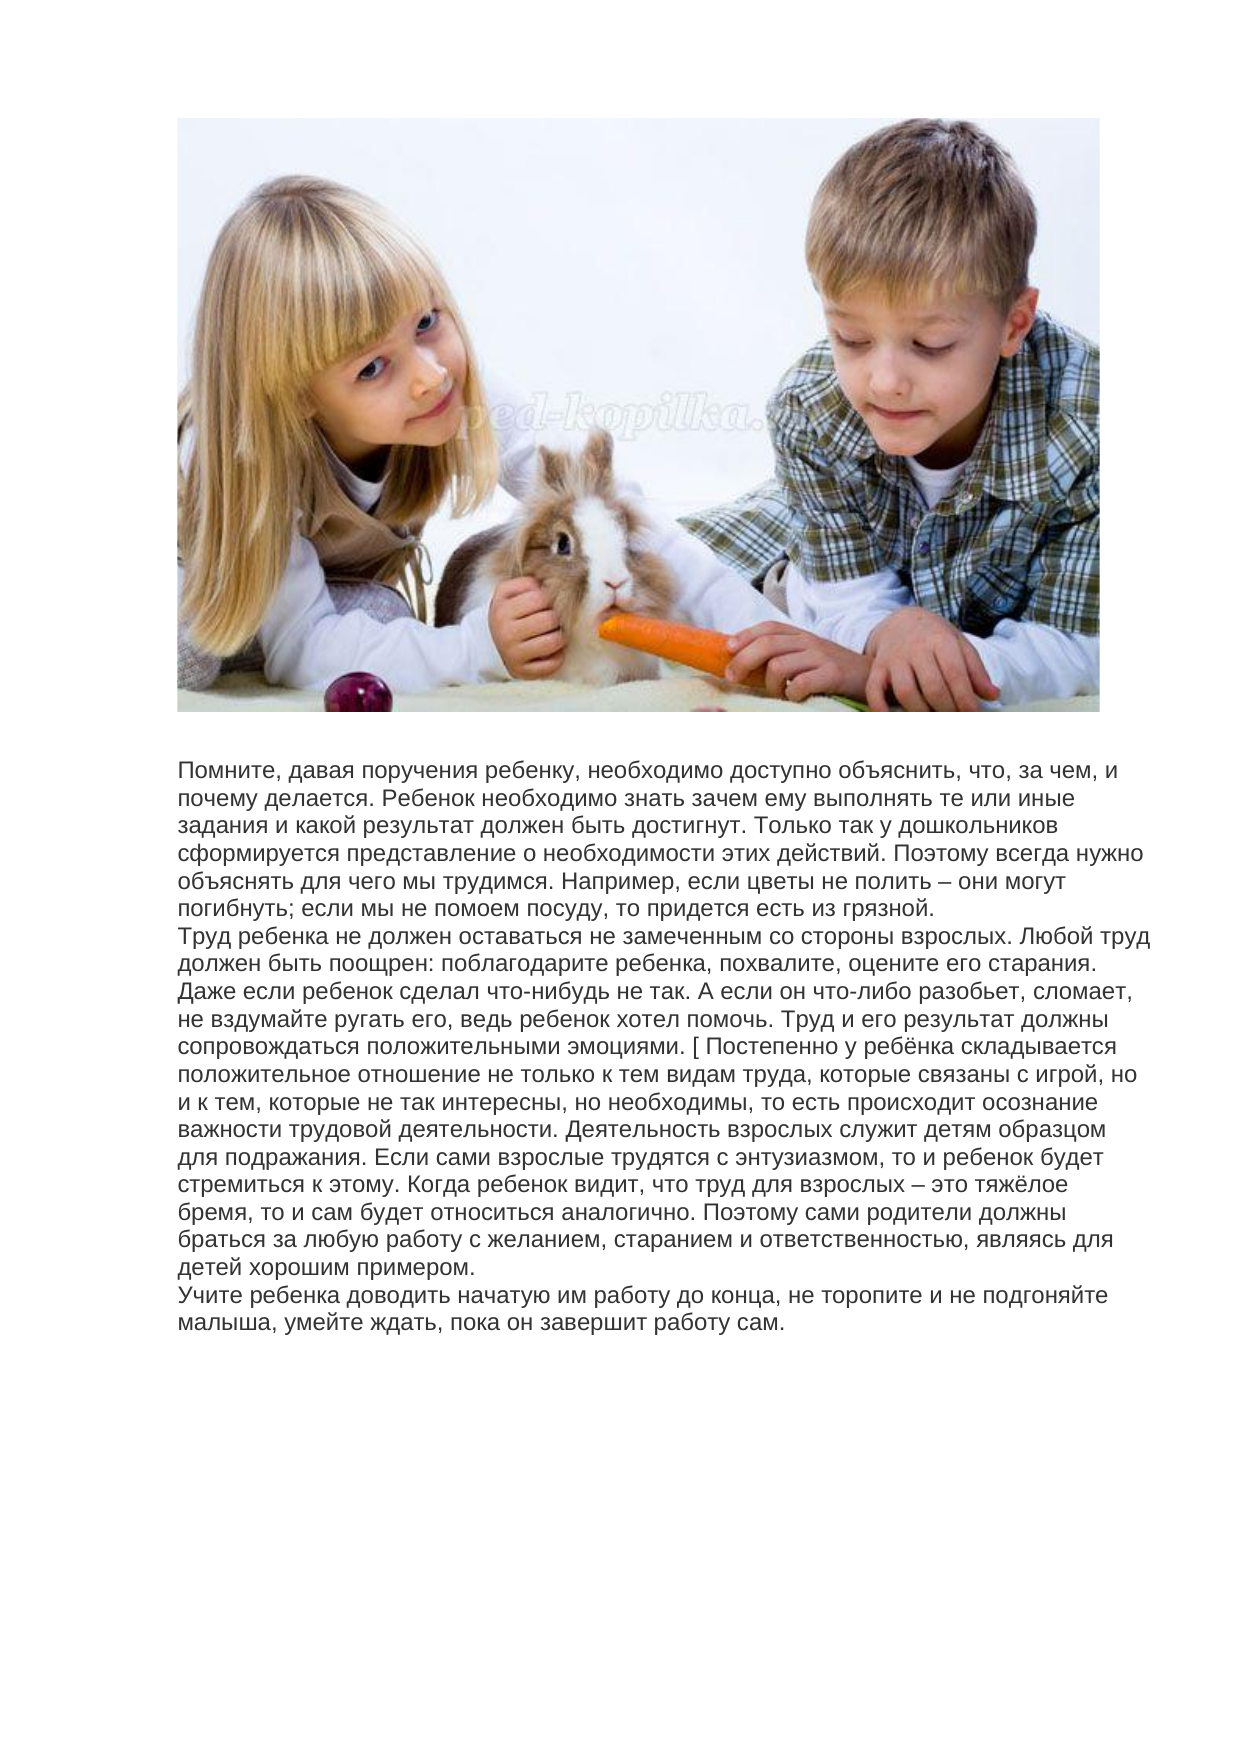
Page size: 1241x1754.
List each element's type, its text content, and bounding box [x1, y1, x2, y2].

picture [177, 118, 1100, 712]
text Помните, давая поручения ребенку, необходимо доступно объяснить, что, за чем, и почему делается. Ребенок необходимо знать зачем ему выполнять те или иные задания и какой результат должен быть достигнут. Только так у дошкольников сформируется представление о необходимости этих действий. Поэтому всегда нужно объяснять для чего мы трудимся. Например, если цветы не полить – они могут погибнуть; если мы не помоем посуду, то придется есть из грязной. Труд ребенка не должен оставаться не замеченным со стороны взрослых. Любой труд должен быть поощрен: поблагодарите ребенка, похвалите, оцените его старания. Даже если ребенок сделал что-нибудь не так. А если он что-либо разобьет, сломает, не вздумайте ругать его, ведь ребенок хотел помочь. Труд и его результат должны сопровождаться положительными эмоциями. [ Постепенно у ребёнка складывается положительное отношение не только к тем видам труда, которые связаны с игрой, но и к тем, которые не так интересны, но необходимы, то есть происходит осознание важности трудовой деятельности. Деятельность взрослых служит детям образцом для подражания. Если сами взрослые трудятся с энтузиазмом, то и ребенок будет стремиться к этому. Когда ребенок видит, что труд для взрослых – это тяжёлое бремя, то и сам будет относиться аналогично. Поэтому сами родители должны браться за любую работу с желанием, старанием и ответственностью, являясь для детей хорошим примером. Учите ребенка доводить начатую им работу до конца, не торопите и не подгоняйте малыша, умейте ждать, пока он завершит работу сам. [177, 728, 1152, 1336]
